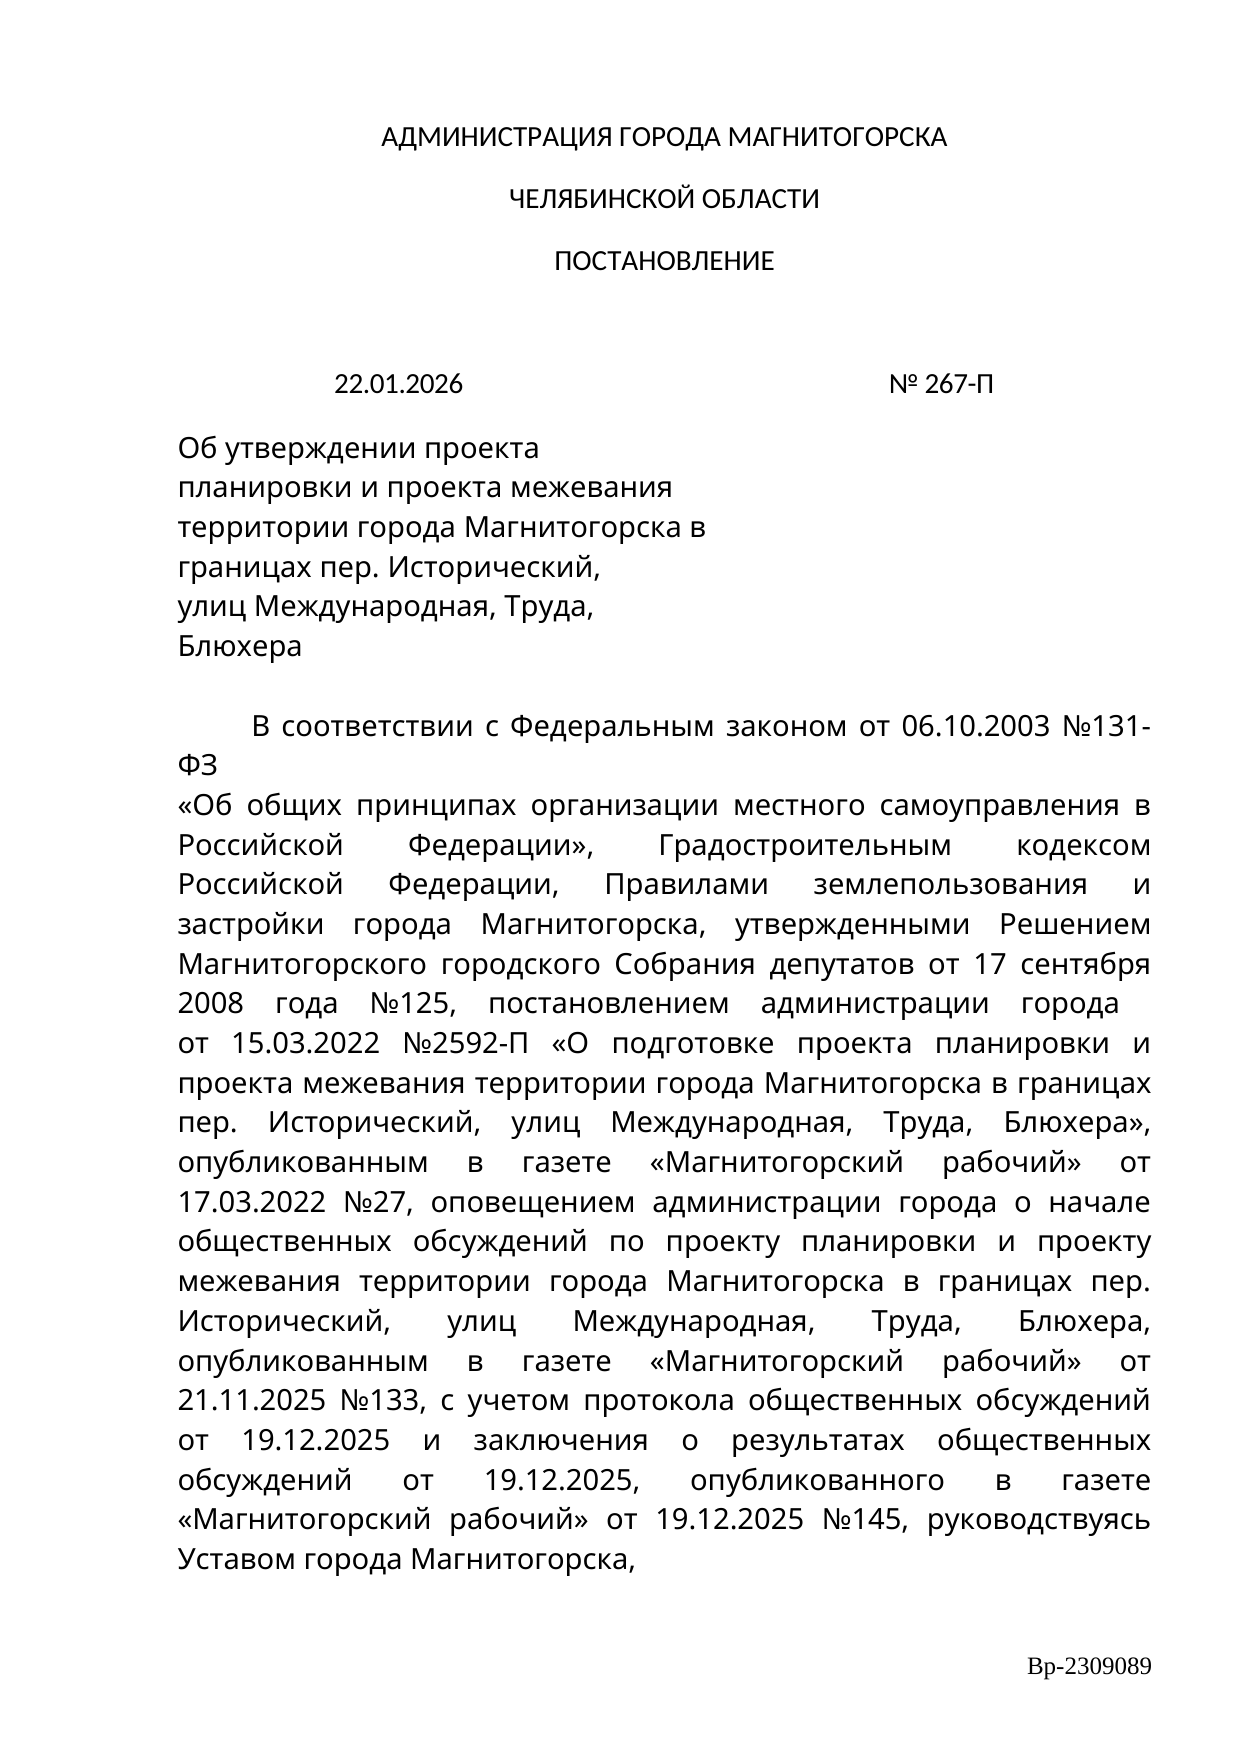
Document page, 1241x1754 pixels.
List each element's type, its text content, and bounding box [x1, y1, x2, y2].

text В соответствии с Федеральным законом от 06.10.2003 №131-ФЗ «Об общих принципах организации местного самоуправления в Российской Федерации», Градостроительным кодексом Российской Федерации, Правилами землепользования и застройки города Магнитогорска, утвержденными Решением Магнитогорского городского Собрания депутатов от 17 сентября 2008 года №125, постановлением администрации города от 15.03.2022 №2592-П «О подготовке проекта планировки и проекта межевания территории города Магнитогорска в границах пер. Исторический, улиц Международная, Труда, Блюхера», опубликованным в газете «Магнитогорский рабочий» от 17.03.2022 №27, оповещением администрации города о начале общественных обсуждений по проекту планировки и проекту межевания территории города Магнитогорска в границах пер. Исторический, улиц Международная, Труда, Блюхера, опубликованным в газете «Магнитогорский рабочий» от 21.11.2025 №133, с учетом протокола общественных обсуждений от 19.12.2025 и заключения о результатах общественных обсуждений от 19.12.2025, опубликованного в газете «Магнитогорский рабочий» от 19.12.2025 №145, руководствуясь Уставом города Магнитогорска, [177, 705, 1152, 1578]
text АДМИНИСТРАЦИЯ ГОРОДА МАГНИТОГОРСКА [177, 118, 1152, 154]
text ЧЕЛЯБИНСКОЙ ОБЛАСТИ [177, 180, 1152, 216]
text ПОСТАНОВЛЕНИЕ [177, 242, 1152, 277]
text 22.01.2026 № 267-П [177, 365, 1152, 401]
text Об утверждении проекта планировки и проекта межевания территории города Магнитогорска в границах пер. Исторический, улиц Международная, Труда, Блюхера [177, 427, 708, 665]
